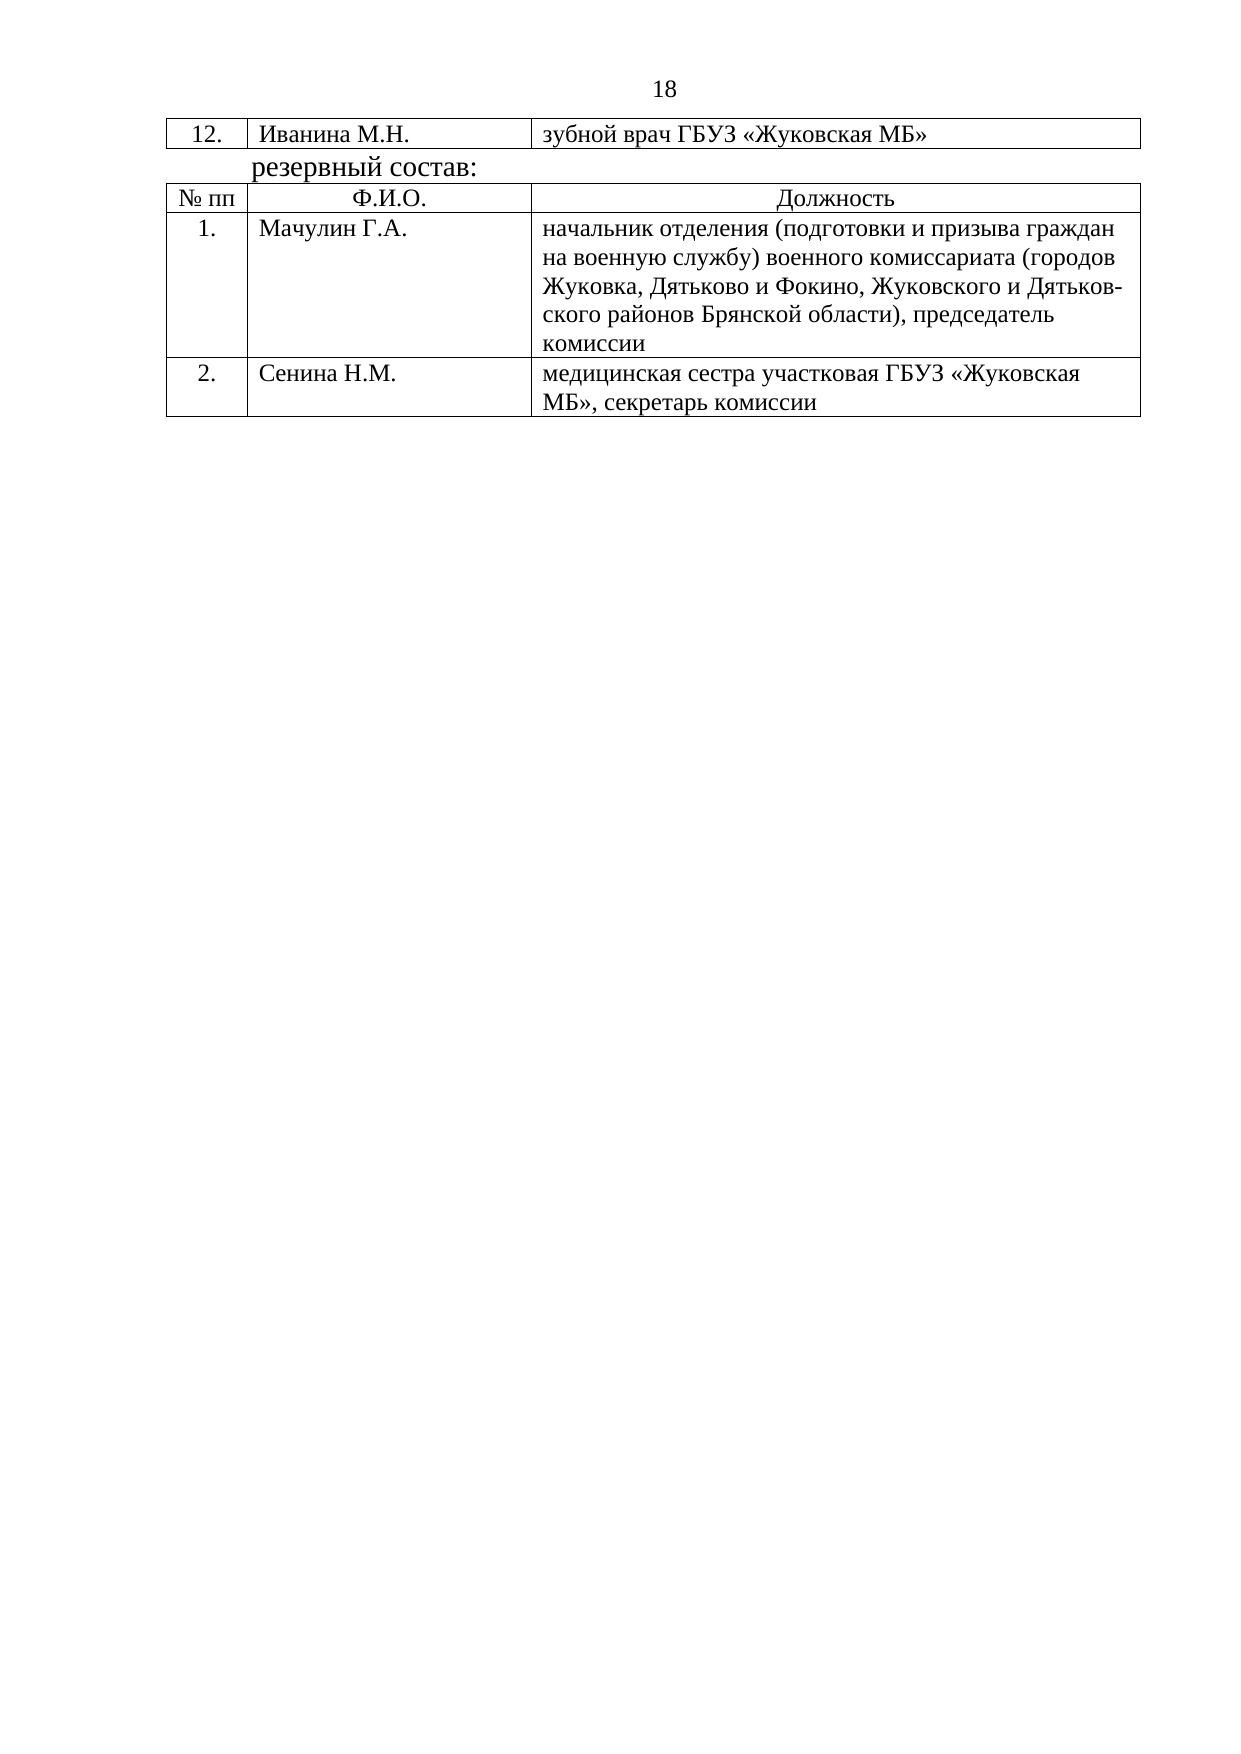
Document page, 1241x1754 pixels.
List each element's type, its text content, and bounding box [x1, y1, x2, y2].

table_cell зубной врач ГБУЗ «Жуковская МБ» [532, 119, 1140, 148]
table_cell начальник отделения (подготовки и призыва граждан на военную службу) военного комиссариата (городов Жуковка, Дятьково и Фокино, Жуковского и Дятьков-ского районов Брянской области), председатель комиссии [532, 213, 1140, 357]
table_cell медицинская сестра участковая ГБУЗ «Жуковская МБ», секретарь комиссии [532, 358, 1140, 416]
table_cell Мачулин Г.А. [248, 213, 531, 357]
table_header Должность [532, 184, 1140, 212]
table_header № пп [167, 184, 247, 212]
table_cell Сенина Н.М. [248, 358, 531, 416]
table_cell Иванина М.Н. [248, 119, 531, 148]
text резервный состав: [177, 149, 1152, 182]
table_cell 1. [167, 213, 247, 357]
table_cell 2. [167, 358, 247, 416]
table_cell 12. [167, 119, 247, 148]
table_header Ф.И.О. [248, 184, 531, 212]
